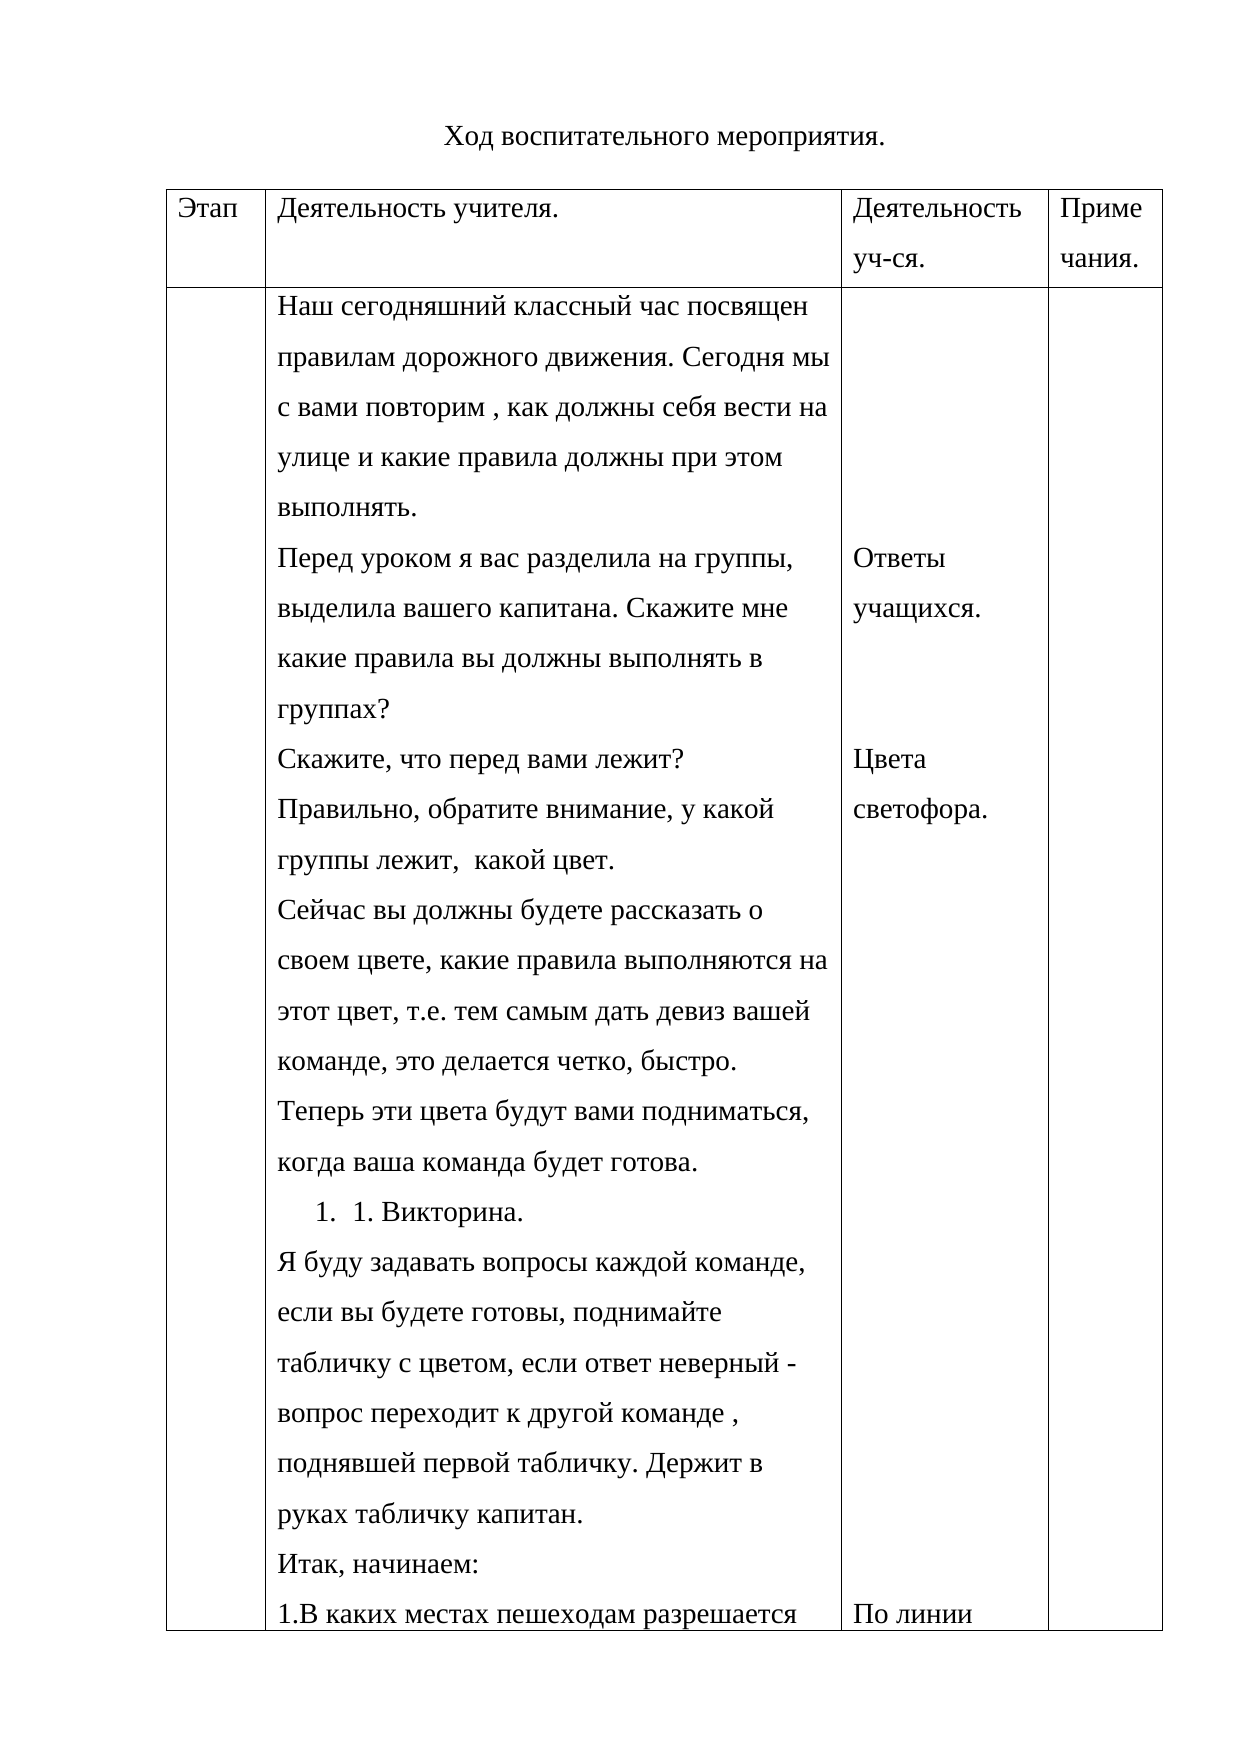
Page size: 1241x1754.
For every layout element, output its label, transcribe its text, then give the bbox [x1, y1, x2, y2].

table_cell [266, 288, 841, 1630]
table_header Этап [167, 190, 265, 287]
table_header Деятельность уч-ся. [842, 190, 1048, 287]
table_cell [842, 288, 1048, 1630]
table_header Деятельность учителя. [266, 190, 841, 287]
text Ход воспитательного мероприятия. [177, 118, 1152, 152]
table_header Примечания. [1049, 190, 1162, 287]
table_cell [1049, 288, 1162, 1630]
table_cell [167, 288, 265, 1630]
